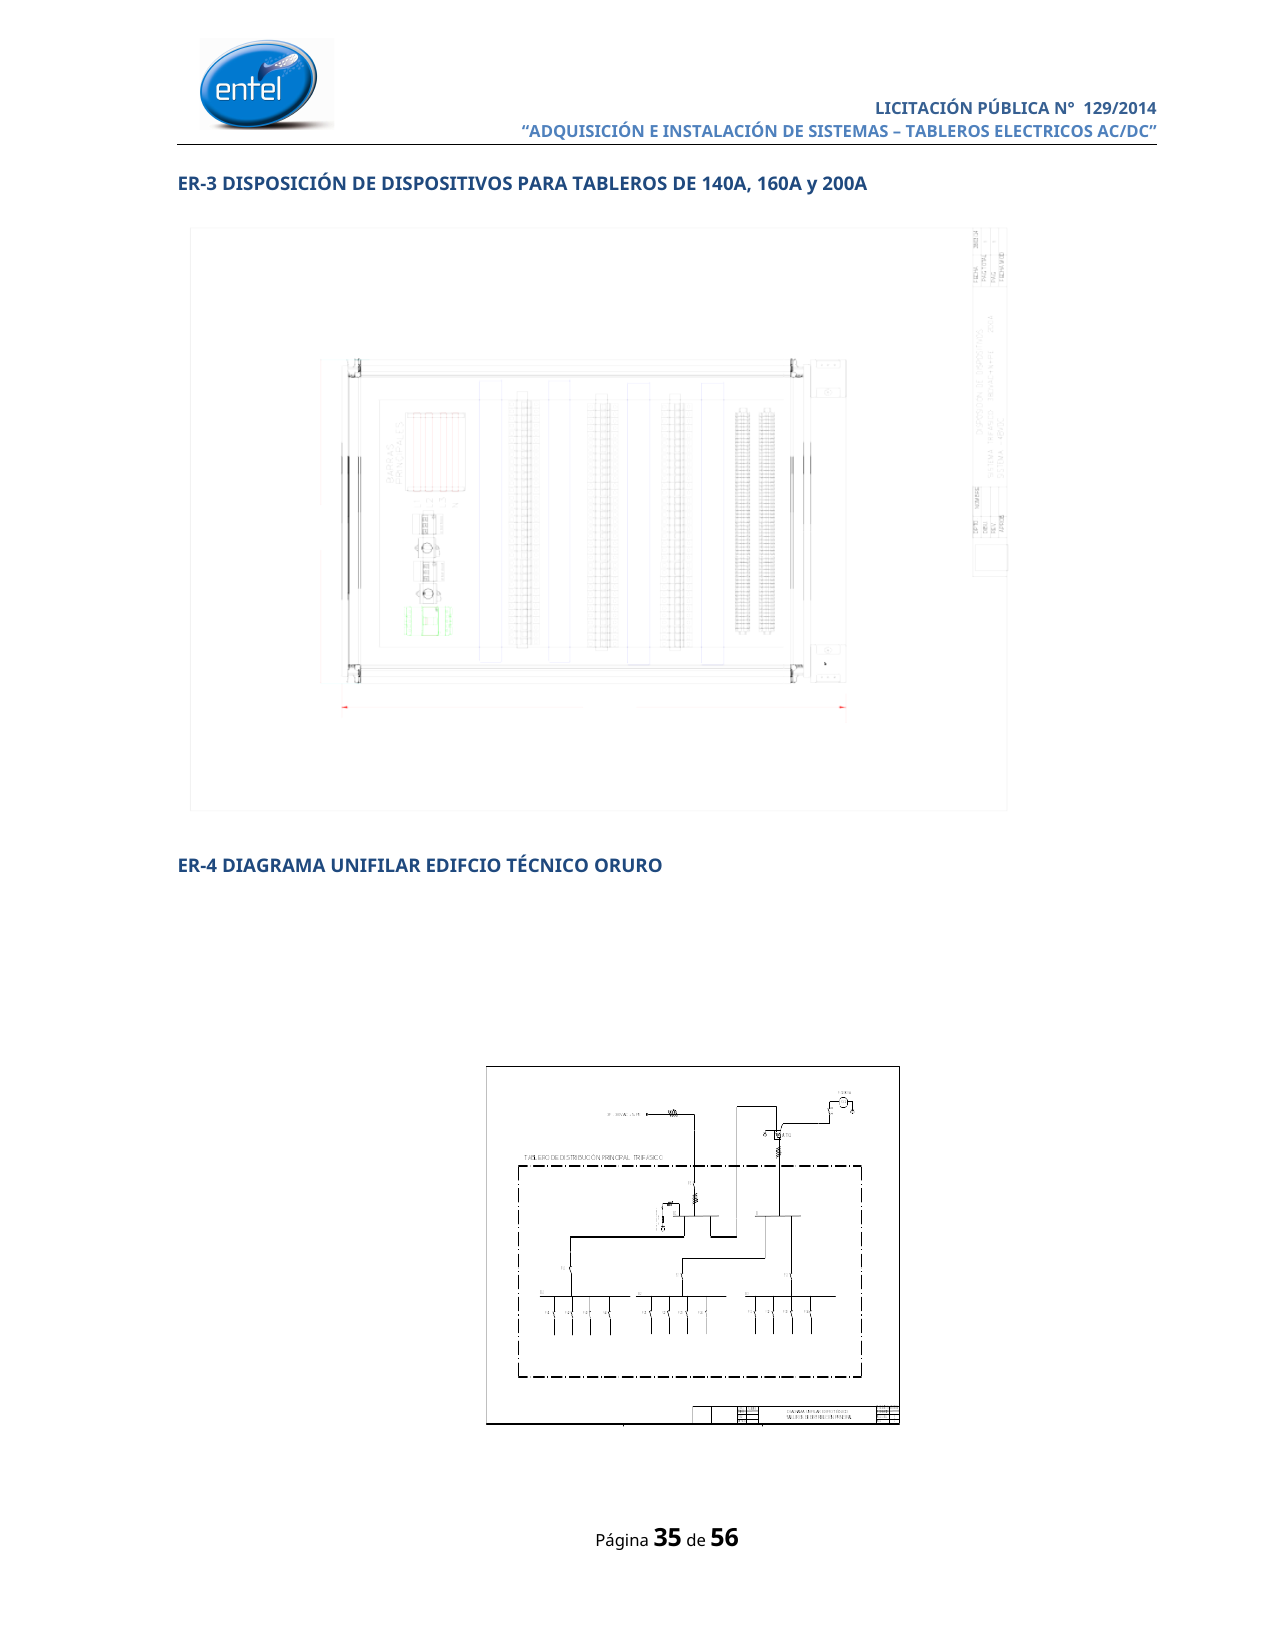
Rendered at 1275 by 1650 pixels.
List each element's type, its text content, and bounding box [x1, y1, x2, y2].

picture [199, 38, 335, 130]
text ER-3 DISPOSICIÓN DE DISPOSITIVOS PARA TABLEROS DE 140A, 160A y 200A [177, 170, 1157, 196]
text ER-4 DIAGRAMA UNIFILAR EDIFCIO TÉCNICO ORURO [177, 853, 1157, 878]
